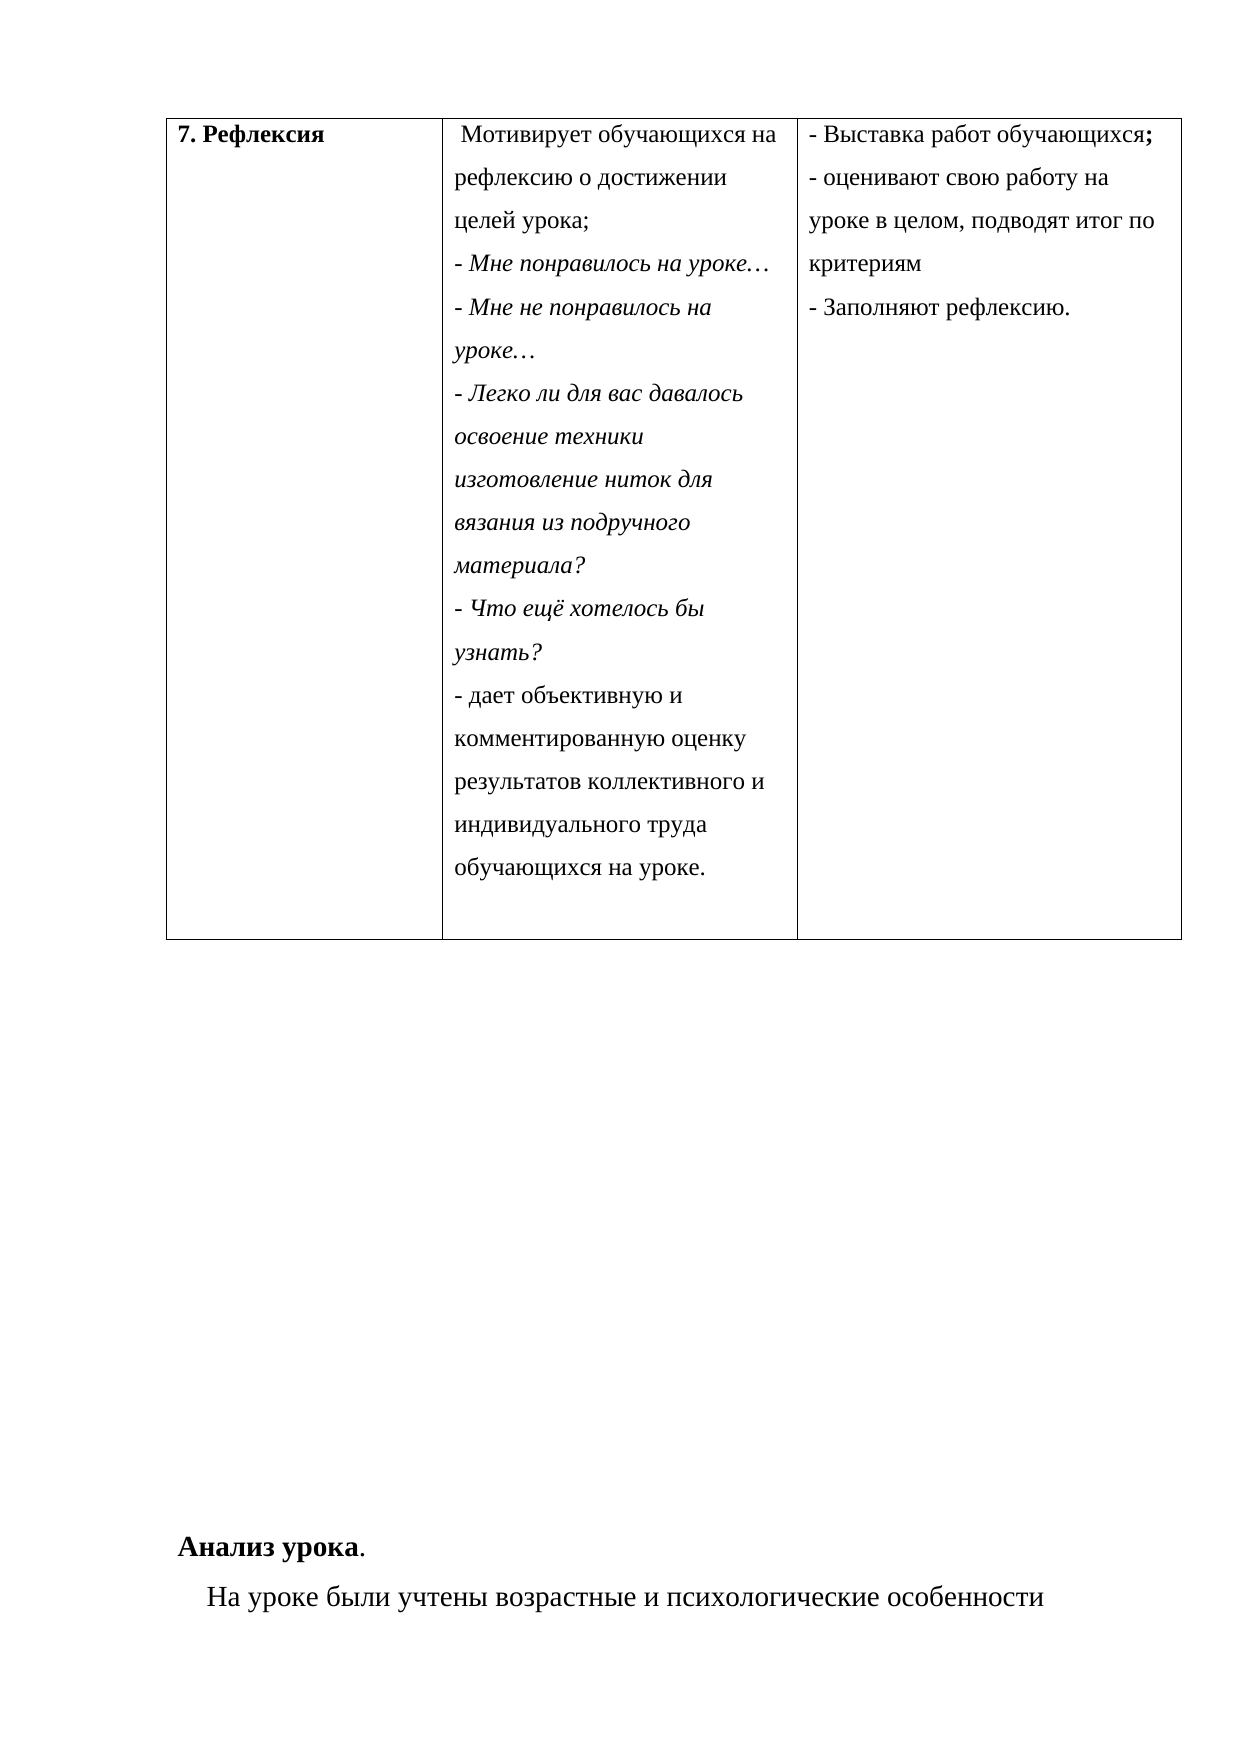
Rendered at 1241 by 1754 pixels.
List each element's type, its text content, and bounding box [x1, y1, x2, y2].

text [177, 1529, 1152, 1613]
table_cell - Выставка работ обучающихся; - оценивают свою работу на уроке в целом, подводят итог по критериям - Заполняют рефлексию. [798, 119, 1181, 938]
table_cell Мотивирует обучающихся на рефлексию о достижении целей урока; - Мне понравилось на уроке… - Мне не понравилось на уроке… - Легко ли для вас давалось освоение техники изготовление ниток для вязания из подручного материала? - Что ещё хотелось бы узнать? - дает объективную и комментированную оценку результатов коллективного и индивидуального труда обучающихся на уроке. [443, 119, 797, 938]
table_cell 7. Рефлексия [167, 119, 442, 938]
